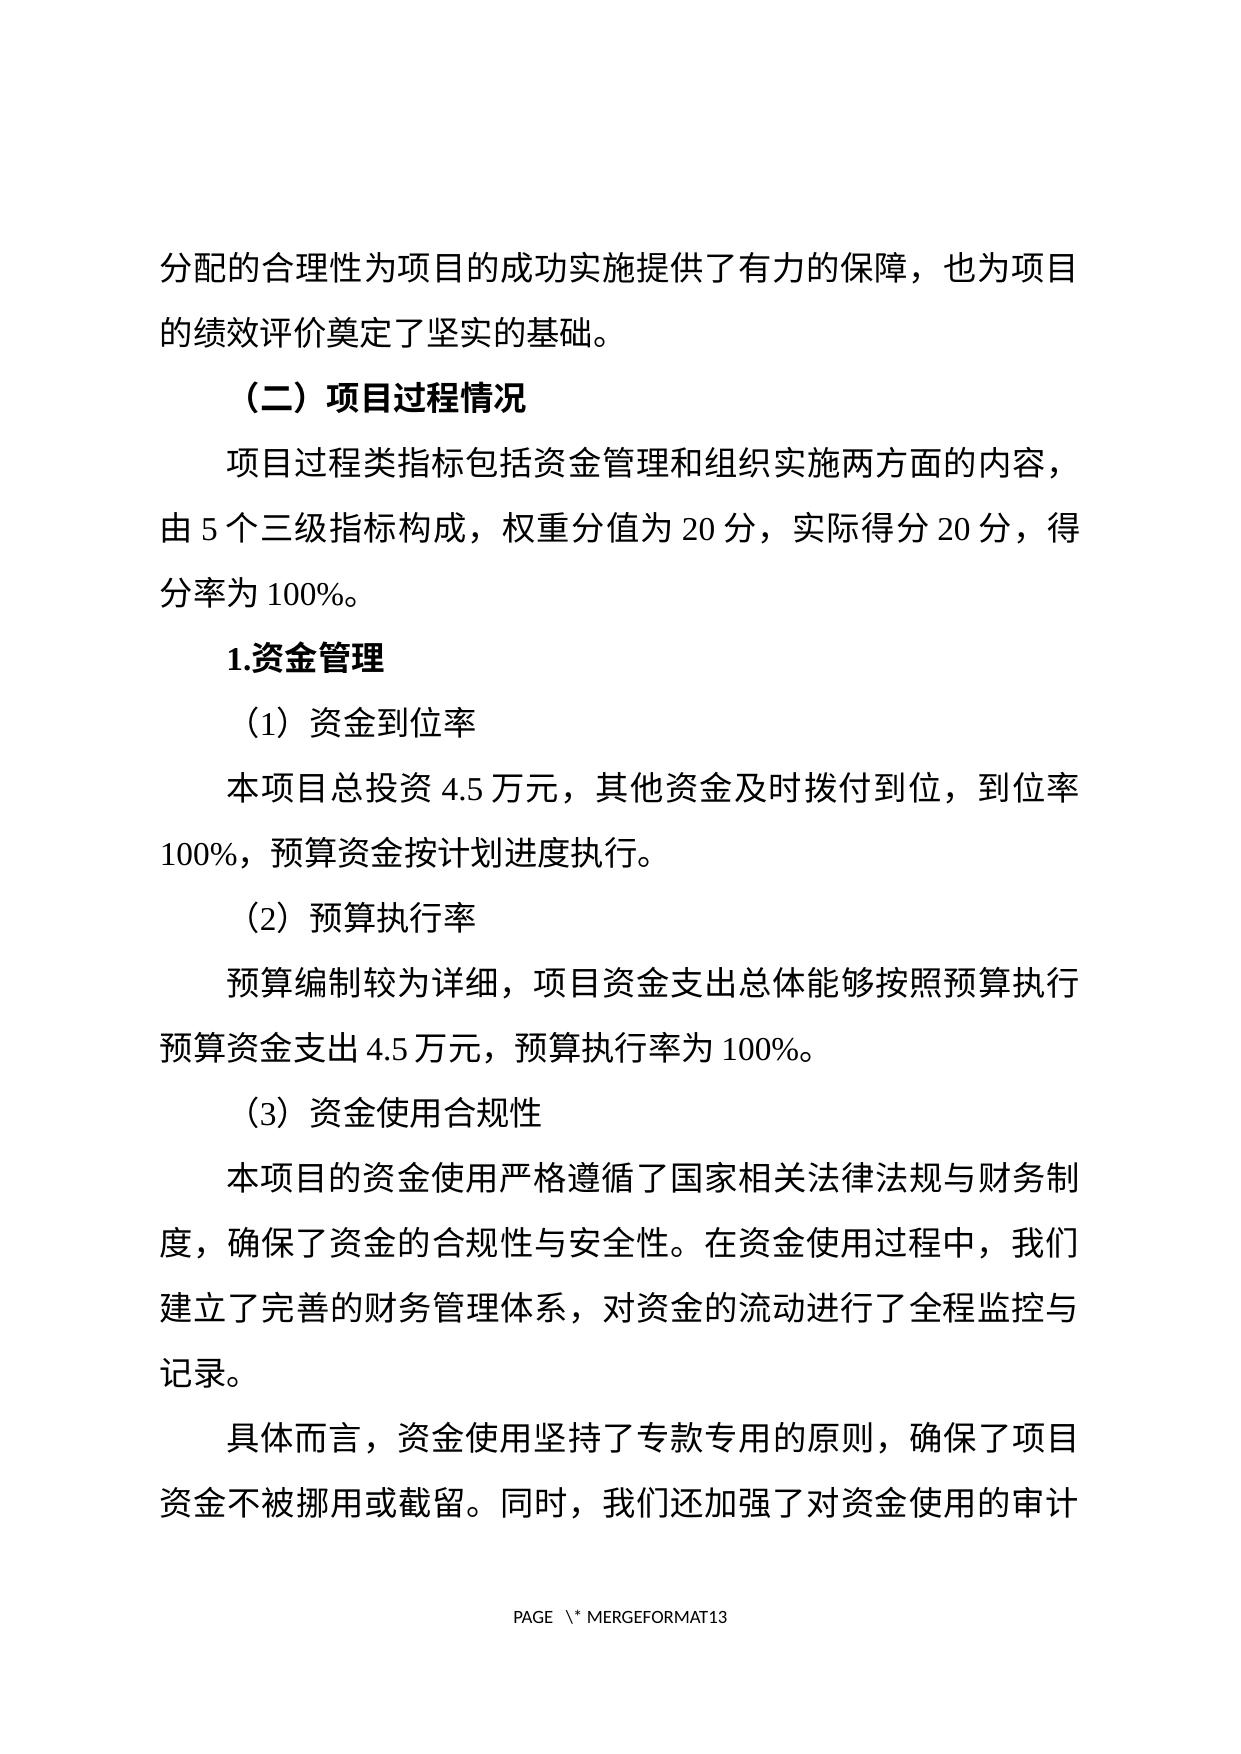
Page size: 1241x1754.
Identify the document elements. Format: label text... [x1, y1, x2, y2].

text 1.资金管理 [159, 623, 1081, 688]
text 本项目的资金使用严格遵循了国家相关法律法规与财务制度，确保了资金的合规性与安全性。在资金使用过程中，我们建立了完善的财务管理体系，对资金的流动进行了全程监控与记录。 [159, 1143, 1081, 1403]
text 项目过程类指标包括资金管理和组织实施两方面的内容，由5个三级指标构成，权重分值为20分，实际得分20分，得分率为100%。 [159, 428, 1081, 623]
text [159, 1403, 1081, 1533]
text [159, 233, 1081, 363]
title 项目过程情况 [159, 363, 1081, 428]
text （2）预算执行率 [159, 883, 1081, 948]
text 预算编制较为详细，项目资金支出总体能够按照预算执行，预算资金支出4.5万元，预算执行率为100%。 [159, 948, 1081, 1078]
text （1）资金到位率 [159, 688, 1081, 753]
text （3）资金使用合规性 [159, 1078, 1081, 1143]
text 本项目总投资4.5万元，其他资金及时拨付到位，到位率100%，预算资金按计划进度执行。 [159, 753, 1081, 883]
